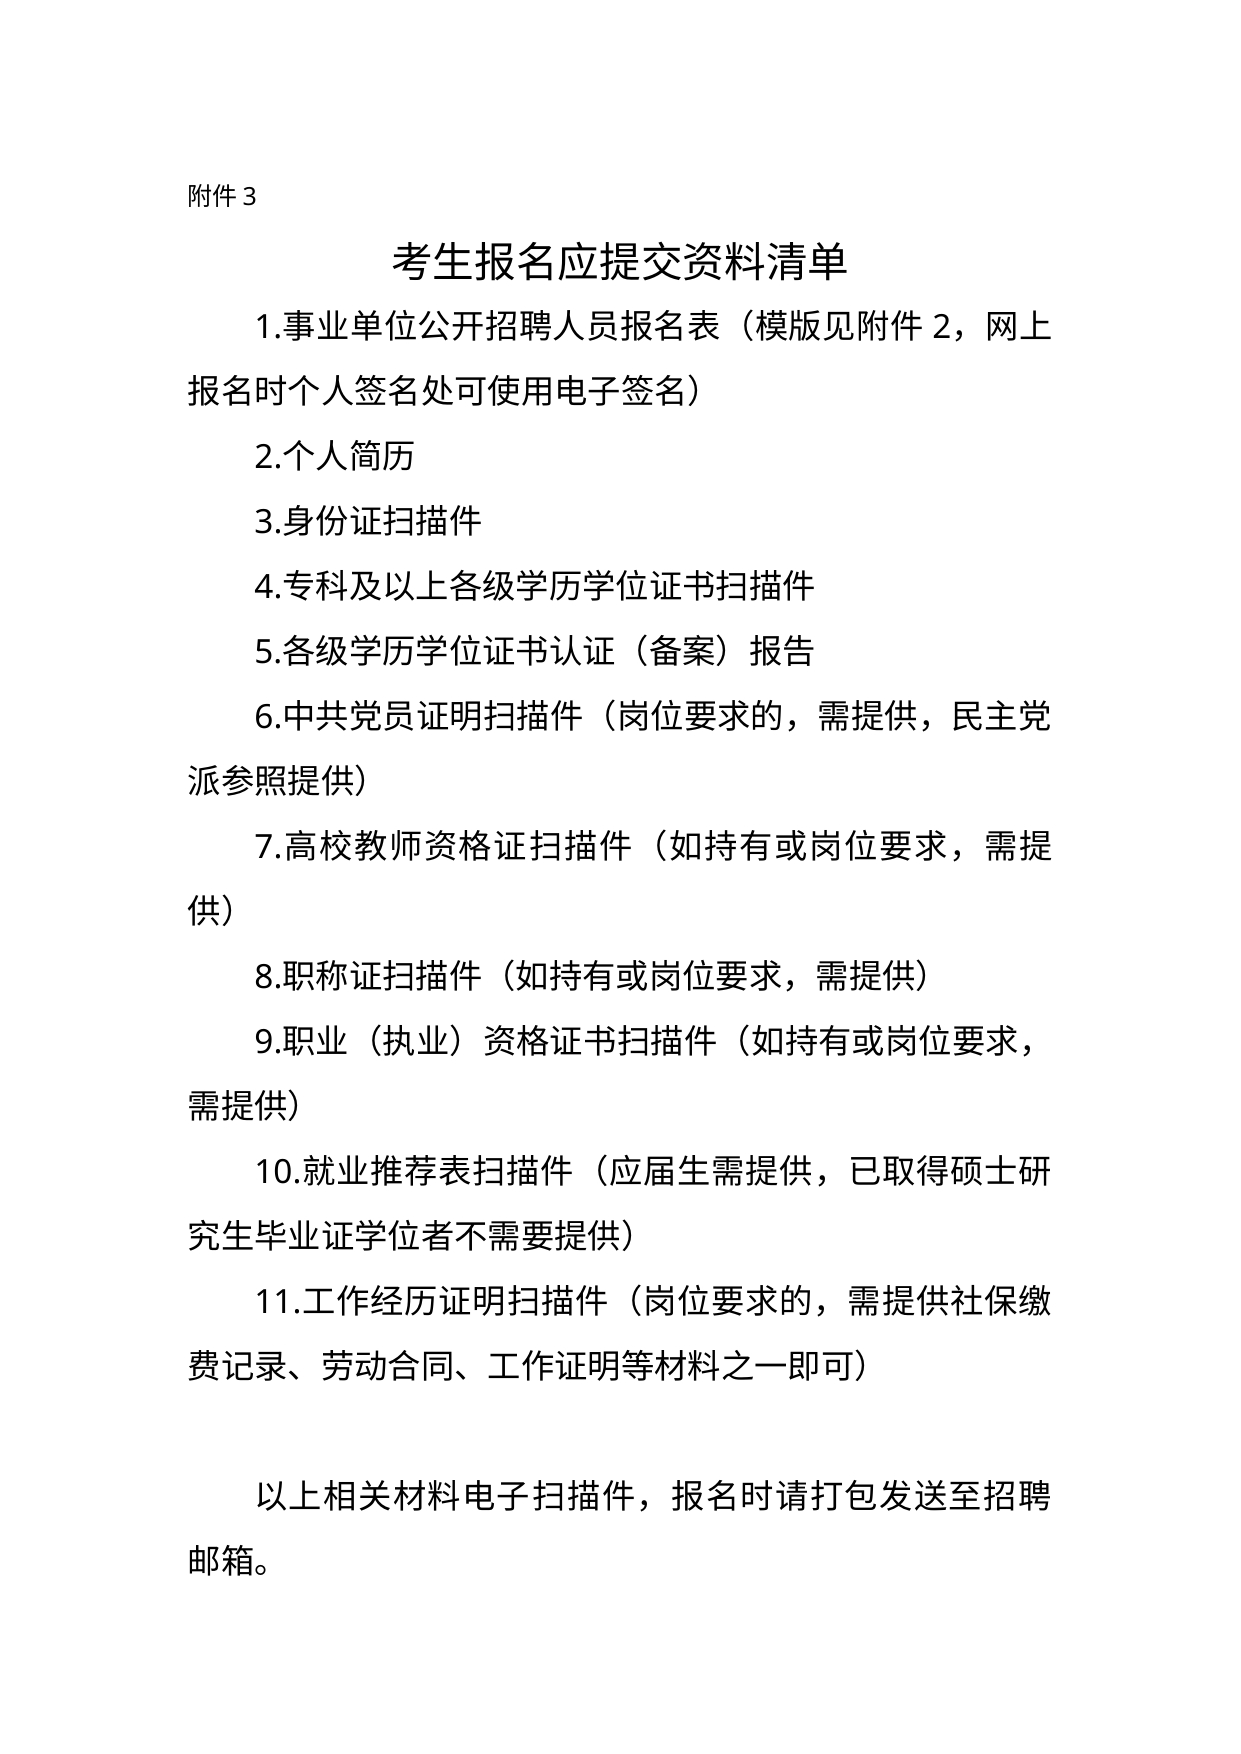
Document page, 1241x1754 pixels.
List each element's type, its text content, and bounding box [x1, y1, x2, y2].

text 9.职业（执业）资格证书扫描件（如持有或岗位要求，需提供） [187, 1007, 1053, 1137]
text 10.就业推荐表扫描件（应届生需提供，已取得硕士研究生毕业证学位者不需要提供） [187, 1137, 1053, 1267]
text 5.各级学历学位证书认证（备案）报告 [187, 617, 1053, 682]
text 6.中共党员证明扫描件（岗位要求的，需提供，民主党派参照提供） [187, 682, 1053, 812]
text 3.身份证扫描件 [187, 487, 1053, 552]
list 1.事业单位公开招聘人员报名表（模版见附件2，网上报名时个人签名处可使用电子签名） [187, 292, 1053, 422]
text 7.高校教师资格证扫描件（如持有或岗位要求，需提供） [187, 812, 1053, 942]
text 考生报名应提交资料清单 [187, 227, 1053, 292]
text 附件3 [187, 162, 1053, 227]
text 11.工作经历证明扫描件（岗位要求的，需提供社保缴费记录、劳动合同、工作证明等材料之一即可） [187, 1267, 1053, 1397]
text 4.专科及以上各级学历学位证书扫描件 [187, 552, 1053, 617]
text 2.个人简历 [187, 422, 1053, 487]
text 以上相关材料电子扫描件，报名时请打包发送至招聘邮箱。 [187, 1462, 1053, 1592]
text 8.职称证扫描件（如持有或岗位要求，需提供） [187, 942, 1053, 1007]
